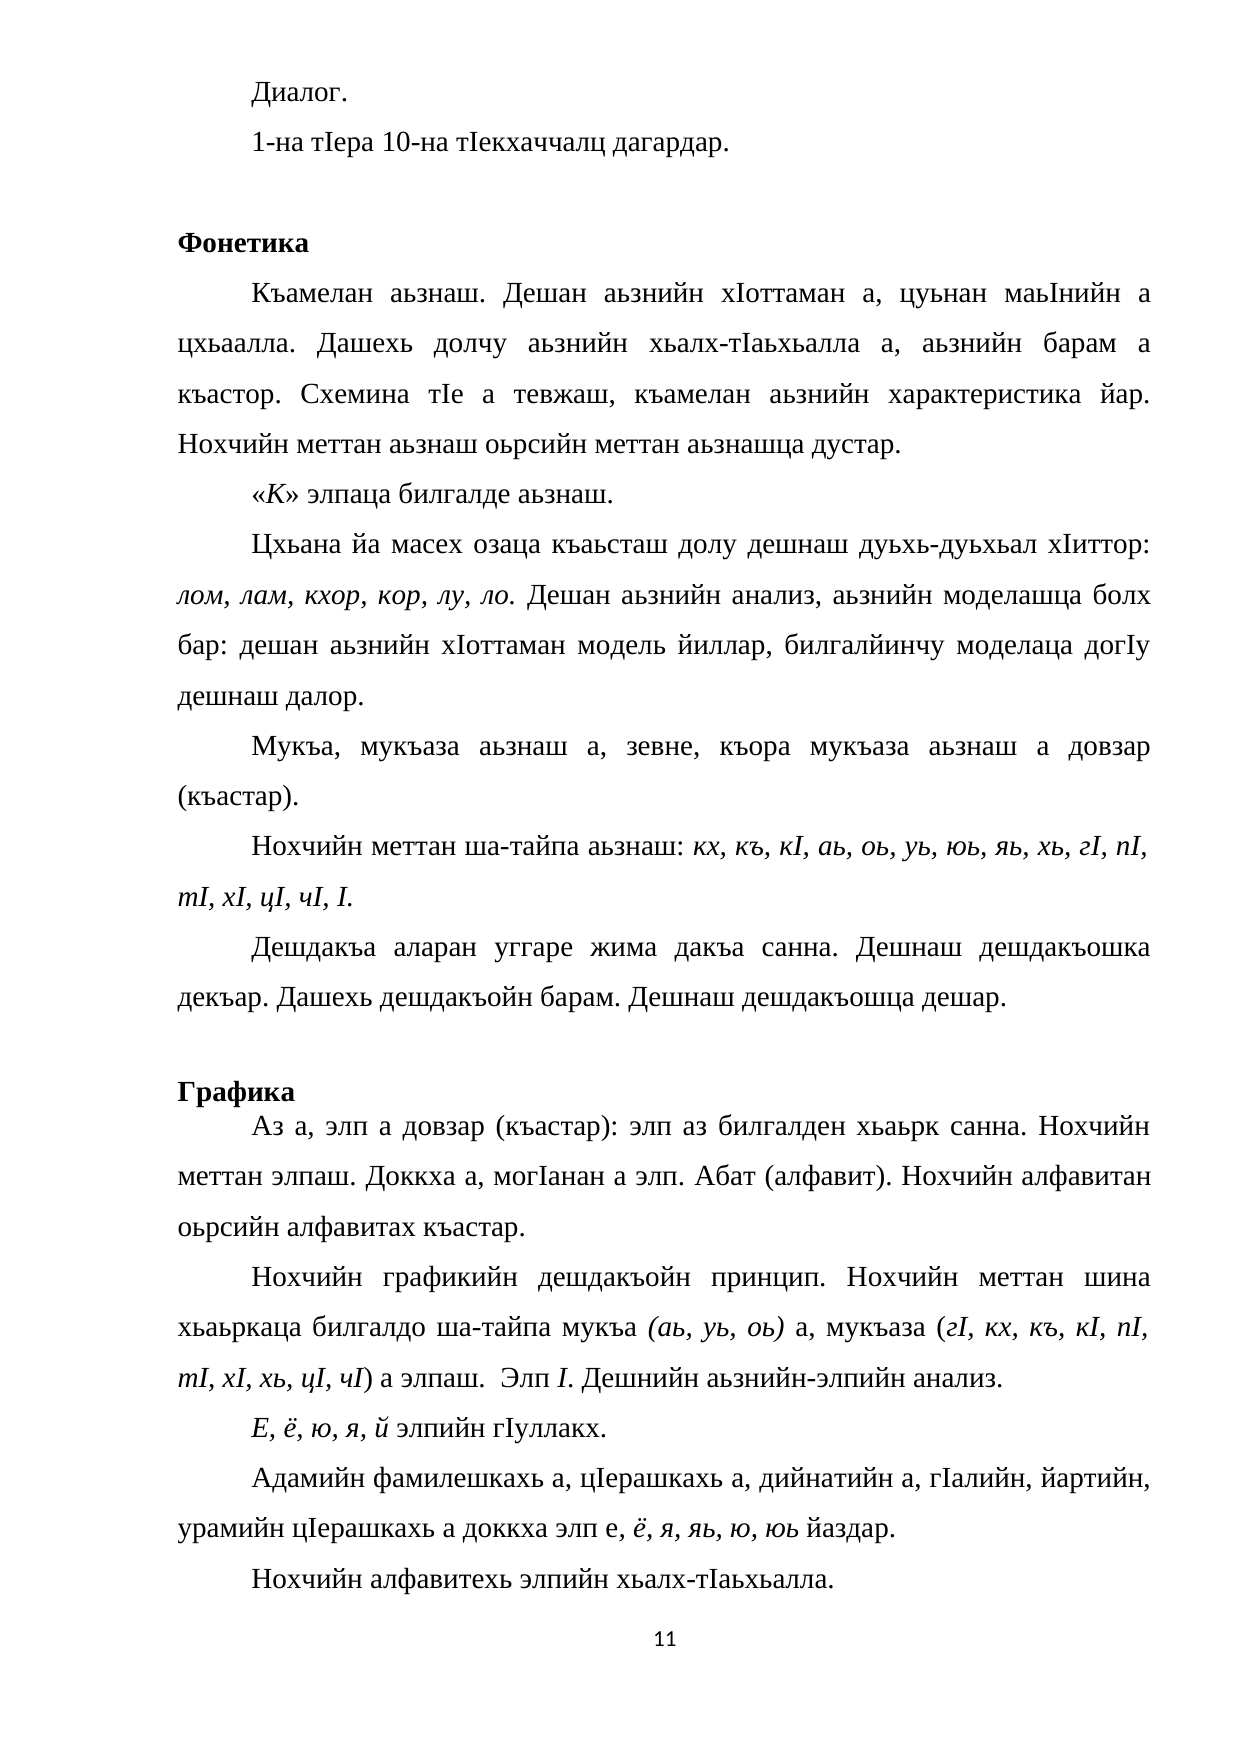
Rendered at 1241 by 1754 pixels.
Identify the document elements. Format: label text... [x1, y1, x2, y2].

text Къамелан аьзнаш. Дешан аьзнийн хӀоттаман а, цуьнан маьӀнийн а цхьаалла. Дашехь долчу аьзнийн хьалх-тӀаьхьалла а, аьзнийн барам а къастор. Схемина тӀе а тевжаш, къамелан аьзнийн характеристика йар. Нохчийн меттан аьзнаш оьрсийн меттан аьзнашца дустар. [177, 275, 1152, 459]
text 1-на тӀера 10-на тӀекхаччалц дагардар. [177, 124, 1152, 158]
text Фонетика [177, 225, 1152, 258]
text Нохчийн алфавитехь элпийн хьалх-тӀаьхьалла. [177, 1561, 1152, 1594]
text Диалог. [177, 74, 1152, 107]
text Е, ё, ю, я, й элпийн гӀуллакх. [177, 1410, 1152, 1443]
text Аз а, элп а довзар (къастар): элп аз билгалден хьаьрк санна. Нохчийн меттан элпаш. Доккха а, могӀанан а элп. Абат (алфавит). Нохчийн алфавитан оьрсийн алфавитах къастар. [177, 1108, 1152, 1242]
text Мукъа, мукъаза аьзнаш а, зевне, къора мукъаза аьзнаш а довзар (къастар). [177, 728, 1152, 812]
text Цхьана йа масех озаца къаьсташ долу дешнаш дуьхь-дуьхьал хӀиттор: лом, лам, кхор, кор, лу, ло. Дешан аьзнийн анализ, аьзнийн моделашца болх бар: дешан аьзнийн хӀоттаман модель йиллар, билгалйинчу моделаца догӀу дешнаш далор. [177, 527, 1152, 711]
text Графика [177, 1074, 1152, 1108]
text Нохчийн меттан ша-тайпа аьзнаш: кх, къ, кI, аь, оь, уь, юь, яь, хь, гI, пI, тI, хI, цI, чI, I. [177, 828, 1152, 912]
text Дешдакъа аларан уггаре жима дакъа санна. Дешнаш дешдакъошка декъар. Дашехь дешдакъойн барам. Дешнаш дешдакъошца дешар. [177, 929, 1152, 1013]
text «К» элпаца билгалде аьзнаш. [177, 476, 1152, 510]
text Нохчийн графикийн дешдакъойн принцип. Нохчийн меттан шина хьаьркаца билгалдо ша-тайпа мукъа (аь, уь, оь) а, мукъаза (гI, кх, къ, кI, пI, тI, хI, хь, цI, чI) а элпаш. Элп Ӏ. Дешнийн аьзнийн-элпийн анализ. [177, 1259, 1152, 1393]
text Адамийн фамилешкахь а, цӀерашкахь а, дийнатийн а, гӀалийн, йартийн, урамийн цӀерашкахь а доккха элп е, ё, я, яь, ю, юь йаздар. [177, 1460, 1152, 1544]
